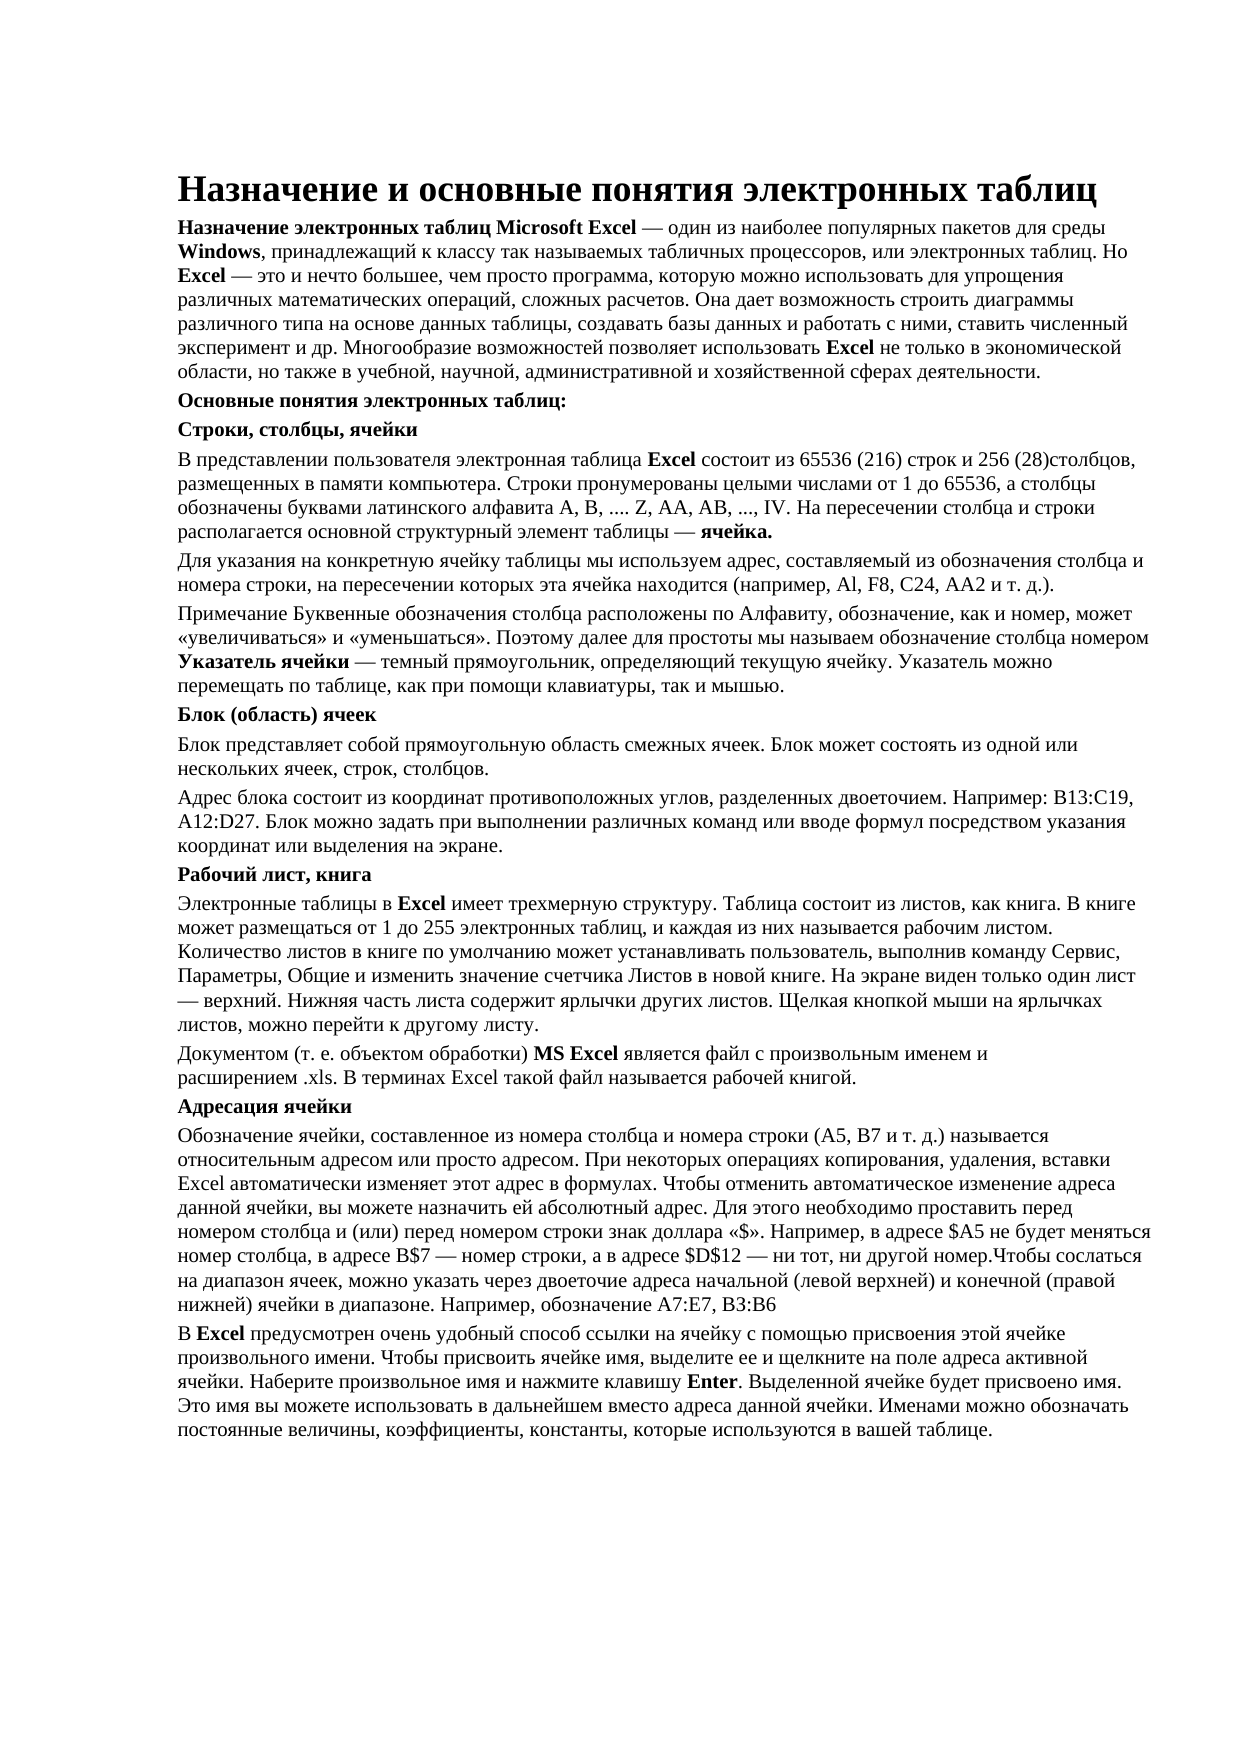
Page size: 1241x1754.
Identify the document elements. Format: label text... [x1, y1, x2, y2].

text Адрес блока состоит из координат противоположных углов, разделенных двоеточием. Например: В13:С19, A12:D27. Блок можно задать при выполнении различных команд или вводе формул посредством указания координат или выделения на экране. [177, 785, 1152, 857]
text В представлении пользователя электронная таблица Excel состоит из 65536 (216) строк и 256 (28)столбцов, размещенных в памяти компьютера. Строки пронумерованы целыми числами от 1 до 65536, а столбцы обозначены буквами латинского алфавита А, В, .... Z, АА, АВ, ..., IV. На пересечении столбца и строки располагается основной структурный элемент таблицы — ячейка. [177, 446, 1152, 543]
text Основные понятия электронных таблиц: [177, 388, 1152, 412]
text Блок представляет собой прямоугольную область смежных ячеек. Блок может состоять из одной или нескольких ячеек, строк, столбцов. [177, 732, 1152, 780]
text В Excel предусмотрен очень удобный способ ссылки на ячейку с помощью присвоения этой ячейке произвольного имени. Чтобы присвоить ячейке имя, выделите ее и щелкните на поле адреса активной ячейки. Наберите произвольное имя и нажмите клавишу Enter. Выделенной ячейке будет присвоено имя. Это имя вы можете использовать в дальнейшем вместо адреса данной ячейки. Именами можно обозначать постоянные величины, коэффициенты, константы, которые используются в вашей таблице. [177, 1321, 1152, 1441]
text Обозначение ячейки, составленное из номера столбца и номера строки (А5, В7 и т. д.) называется относительным адресом или просто адресом. При некоторых операциях копирования, удаления, вставки Excel автоматически изменяет этот адрес в формулах. Чтобы отменить автоматическое изменение адреса данной ячейки, вы можете назначить ей абсолютный адрес. Для этого необходимо проставить перед номером столбца и (или) перед номером строки знак доллара «$». Например, в адресе $А5 не будет меняться номер столбца, в адресе В$7 — номер строки, а в адресе $D$12 — ни тот, ни другой номер.Чтобы сослаться на диапазон ячеек, можно указать через двоеточие адреса начальной (левой верхней) и конечной (правой нижней) ячейки в диапазоне. Например, обозначение А7:Е7, ВЗ:В6 [177, 1123, 1152, 1316]
text Строки, столбцы, ячейки [177, 417, 1152, 441]
text Адресация ячейки [177, 1094, 1152, 1118]
text Назначение электронных таблиц Microsoft Excel — один из наиболее популярных пакетов для среды Windows, принадлежащий к классу так называемых табличных процессоров, или электронных таблиц. Но Excel — это и нечто большее, чем просто программа, которую можно использовать для упрощения различных математических операций, сложных расчетов. Она дает возможность строить диаграммы различного типа на основе данных таблицы, создавать базы данных и работать с ними, ставить численный эксперимент и др. Многообразие возможностей позволяет использовать Excel не только в экономической области, но также в учебной, научной, административной и хозяйственной сферах деятельности. [177, 214, 1152, 383]
text Для указания на конкретную ячейку таблицы мы используем адрес, составляемый из обозначения столбца и номера строки, на пересечении которых эта ячейка находится (например, Al, F8, С24, АА2 и т. д.). [177, 548, 1152, 596]
text Электронные таблицы в Excel имеет трехмерную структуру. Таблица состоит из листов, как книга. В книге может размещаться от 1 до 255 электронных таблиц, и каждая из них называется рабочим листом. Количество листов в книге по умолчанию может устанавливать пользователь, выполнив команду Сервис, Параметры, Общие и изменить значение счетчика Листов в новой книге. На экране виден только один лист — верхний. Нижняя часть листа содержит ярлычки других листов. Щелкая кнопкой мыши на ярлычках листов, можно перейти к другому листу. [177, 891, 1152, 1036]
text Рабочий лист, книга [177, 862, 1152, 886]
text Документом (т. е. объектом обработки) MS Excel является файл с произвольным именем и расширением .xls. В терминах Excel такой файл называется рабочей книгой. [177, 1041, 1152, 1089]
text Примечание Буквенные обозначения столбца расположены по Алфавиту, обозначение, как и номер, может «увеличиваться» и «уменьшаться». Поэтому далее для простоты мы называем обозначение столбца номером Указатель ячейки — темный прямоугольник, определяющий текущую ячейку. Указатель можно перемещать по таблице, как при помощи клавиатуры, так и мышью. [177, 601, 1152, 697]
text Блок (область) ячеек [177, 702, 1152, 726]
subtitle Назначение и основные понятия электронных таблиц [177, 166, 1152, 209]
